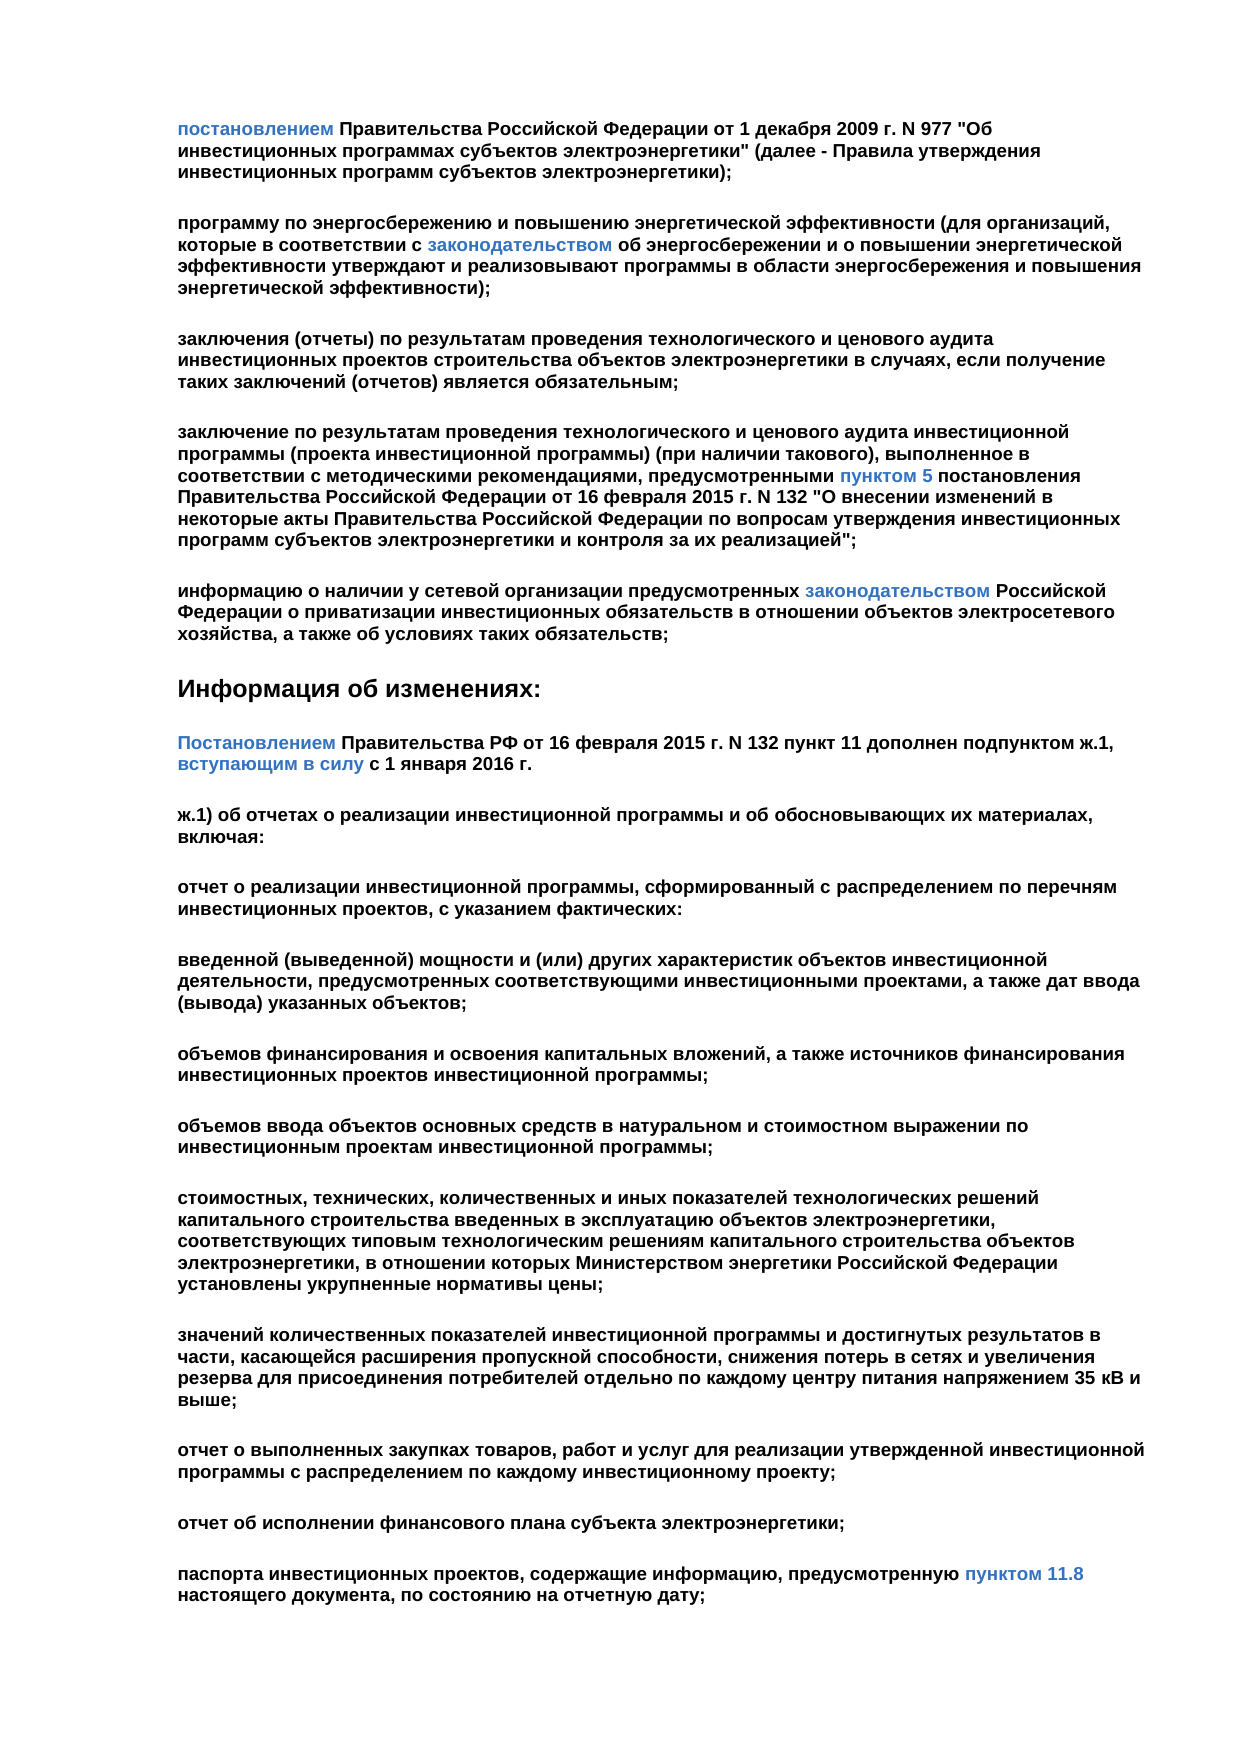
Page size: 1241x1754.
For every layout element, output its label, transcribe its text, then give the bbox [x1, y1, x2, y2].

text заключения (отчеты) по результатам проведения технологического и ценового аудита инвестиционных проектов строительства объектов электроэнергетики в случаях, если получение таких заключений (отчетов) является обязательным; [177, 327, 1152, 392]
text отчет об исполнении финансового плана субъекта электроэнергетики; [177, 1512, 1152, 1533]
text объемов финансирования и освоения капитальных вложений, а также источников финансирования инвестиционных проектов инвестиционной программы; [177, 1042, 1152, 1085]
text отчет о реализации инвестиционной программы, сформированный с распределением по перечням инвестиционных проектов, с указанием фактических: [177, 876, 1152, 919]
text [177, 118, 1152, 183]
text ж.1) об отчетах о реализации инвестиционной программы и об обосновывающих их материалах, включая: [177, 804, 1152, 847]
text значений количественных показателей инвестиционной программы и достигнутых результатов в части, касающейся расширения пропускной способности, снижения потерь в сетях и увеличения резерва для присоединения потребителей отдельно по каждому центру питания напряжением 35 кВ и выше; [177, 1324, 1152, 1410]
text объемов ввода объектов основных средств в натуральном и стоимостном выражении по инвестиционным проектам инвестиционной программы; [177, 1114, 1152, 1158]
text Постановлением Правительства РФ от 16 февраля 2015 г. N 132 пункт 11 дополнен подпунктом ж.1, вступающим в силу с 1 января 2016 г. [177, 732, 1152, 775]
text паспорта инвестиционных проектов, содержащие информацию, предусмотренную пунктом 11.8 настоящего документа, по состоянию на отчетную дату; [177, 1562, 1152, 1605]
text заключение по результатам проведения технологического и ценового аудита инвестиционной программы (проекта инвестиционной программы) (при наличии такового), выполненное в соответствии с методическими рекомендациями, предусмотренными пунктом 5 постановления Правительства Российской Федерации от 16 февраля 2015 г. N 132 "О внесении изменений в некоторые акты Правительства Российской Федерации по вопросам утверждения инвестиционных программ субъектов электроэнергетики и контроля за их реализацией"; [177, 421, 1152, 551]
text введенной (выведенной) мощности и (или) других характеристик объектов инвестиционной деятельности, предусмотренных соответствующими инвестиционными проектами, а также дат ввода (вывода) указанных объектов; [177, 948, 1152, 1013]
text Информация об изменениях: [177, 674, 1152, 702]
text отчет о выполненных закупках товаров, работ и услуг для реализации утвержденной инвестиционной программы с распределением по каждому инвестиционному проекту; [177, 1439, 1152, 1482]
text программу по энергосбережению и повышению энергетической эффективности (для организаций, которые в соответствии с законодательством об энергосбережении и о повышении энергетической эффективности утверждают и реализовывают программы в области энергосбережения и повышения энергетической эффективности); [177, 212, 1152, 298]
text стоимостных, технических, количественных и иных показателей технологических решений капитального строительства введенных в эксплуатацию объектов электроэнергетики, соответствующих типовым технологическим решениям капитального строительства объектов электроэнергетики, в отношении которых Министерством энергетики Российской Федерации установлены укрупненные нормативы цены; [177, 1187, 1152, 1295]
text информацию о наличии у сетевой организации предусмотренных законодательством Российской Федерации о приватизации инвестиционных обязательств в отношении объектов электросетевого хозяйства, а также об условиях таких обязательств; [177, 580, 1152, 644]
